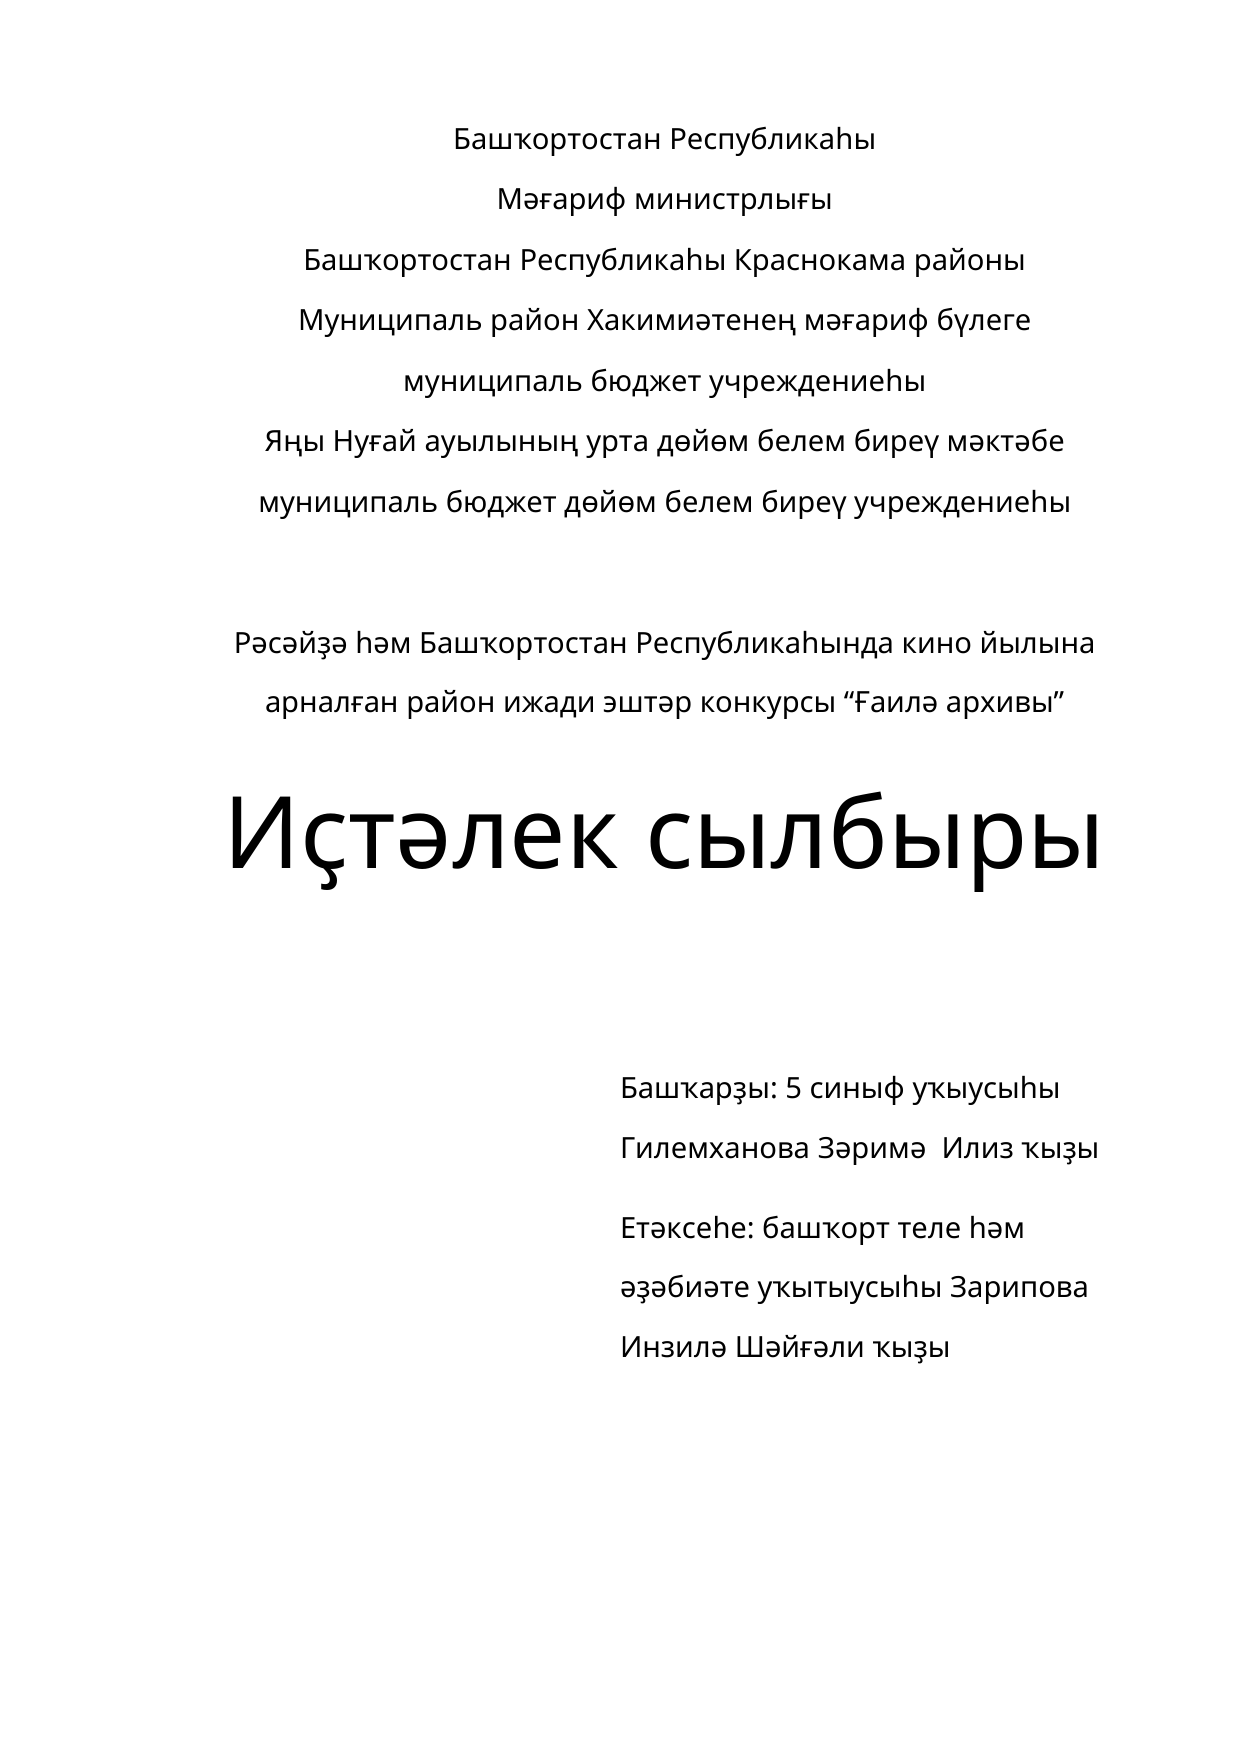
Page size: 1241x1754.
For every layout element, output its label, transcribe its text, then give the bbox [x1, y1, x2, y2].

text муниципаль бюджет дөйөм белем биреү учреждениеһы [177, 481, 1152, 521]
text Иҫтәлек сылбыры [177, 762, 1152, 898]
text Рәсәйҙә һәм Башҡортостан Республикаһында кино йылына арналған район ижади эштәр конкурсы “Ғаилә архивы” [177, 622, 1152, 721]
text муниципаль бюджет учреждениеһы [177, 360, 1152, 400]
text Етәксеһе: башҡорт теле һәм әҙәбиәте уҡытыусыһы Зарипова Инзилә Шәйғәли ҡыҙы [620, 1207, 1152, 1366]
text Мәғариф министрлығы [177, 179, 1152, 218]
text Башҡортостан Республикаһы Краснокама районы [177, 239, 1152, 279]
text Яңы Нуғай ауылының урта дөйөм белем биреү мәктәбе [177, 421, 1152, 460]
text Башҡортостан Республикаһы [177, 118, 1152, 158]
text Башҡарҙы: 5 синыф уҡыусыһы Гилемханова Зәримә Илиз ҡыҙы [620, 1067, 1152, 1167]
text Муниципаль район Хакимиәтенең мәғариф бүлеге [177, 300, 1152, 339]
